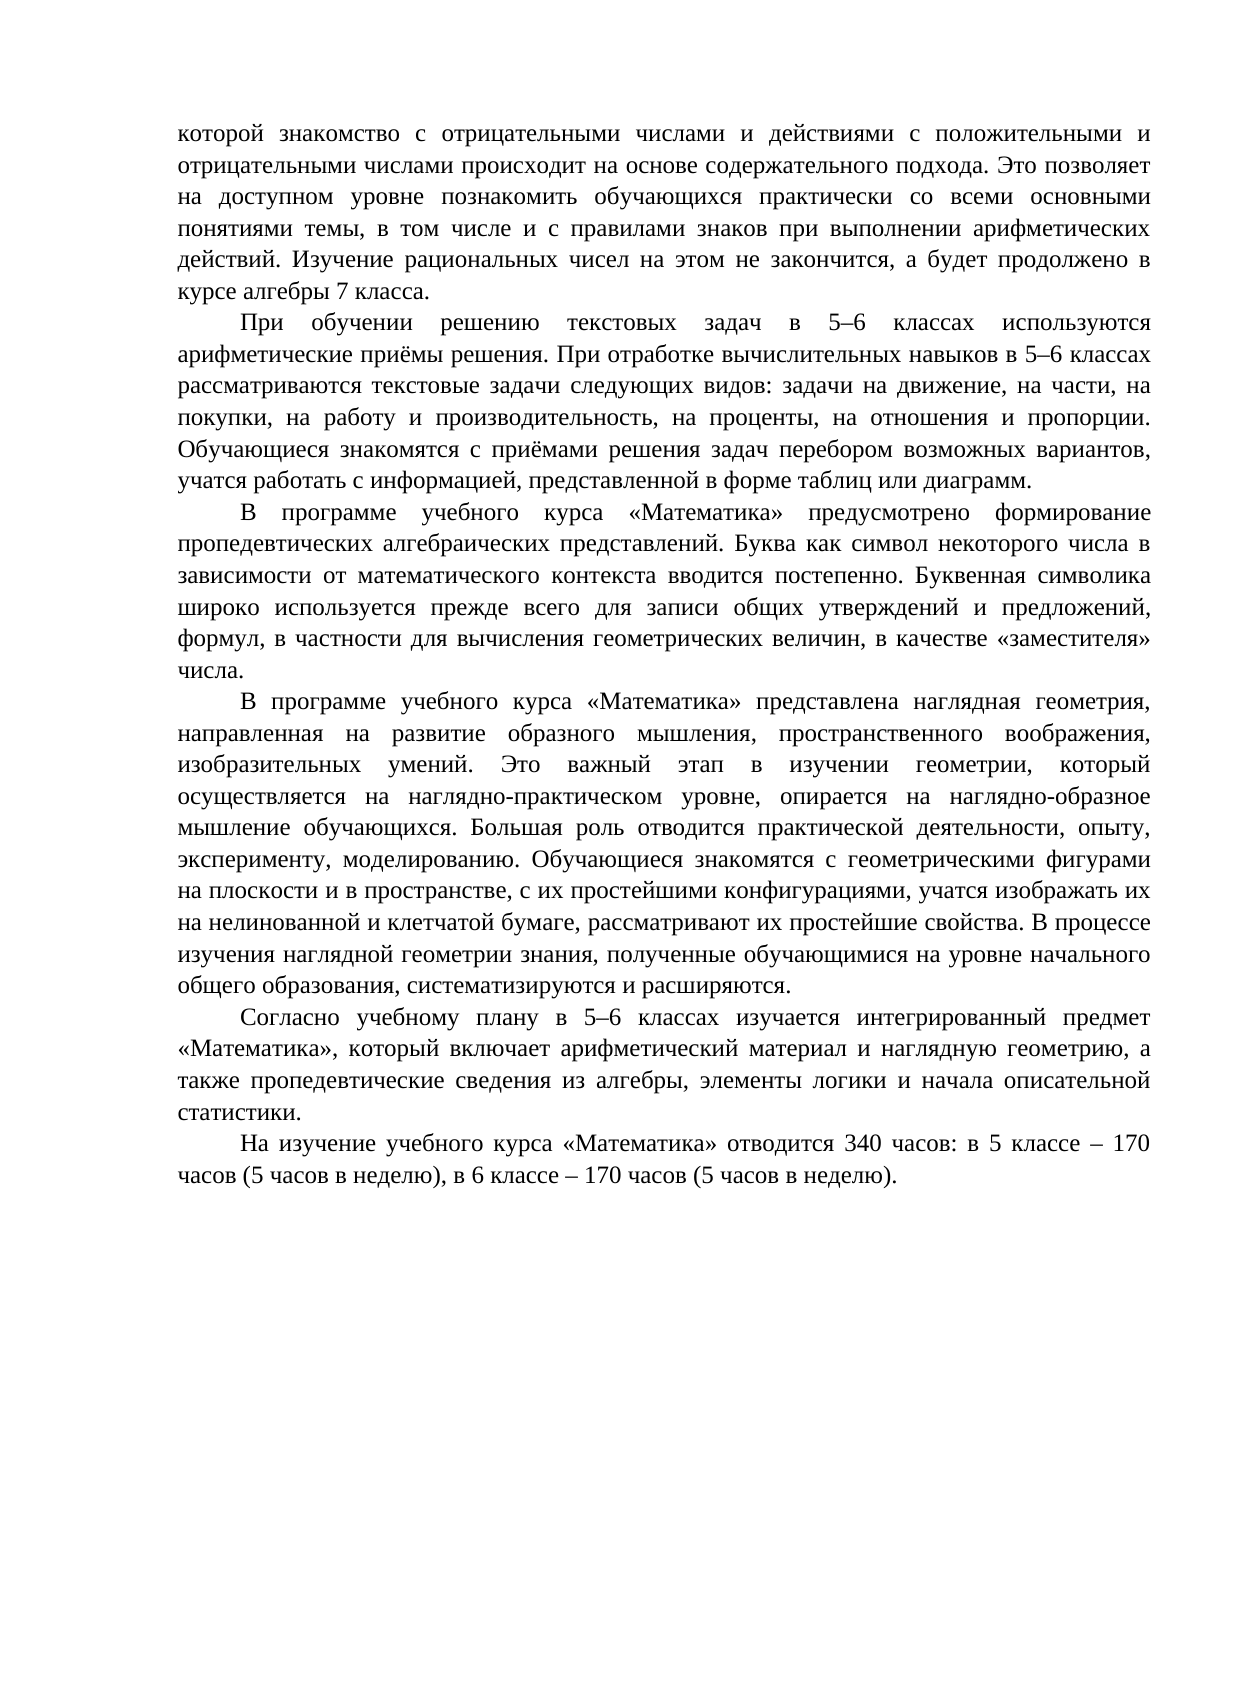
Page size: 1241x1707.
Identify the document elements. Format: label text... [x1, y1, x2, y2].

text В программе учебного курса «Математика» предусмотрено формирование пропедевтических алгебраических представлений. Буква как символ некоторого числа в зависимости от математического контекста вводится постепенно. Буквенная символика широко используется прежде всего для записи общих утверждений и предложений, формул, в частности для вычисления геометрических величин, в качестве «заместителя» числа. [177, 497, 1152, 683]
text При обучении решению текстовых задач в 5–6 классах используются арифметические приёмы решения. При отработке вычислительных навыков в 5–6 классах рассматриваются текстовые задачи следующих видов: задачи на движение, на части, на покупки, на работу и производительность, на проценты, на отношения и пропорции. Обучающиеся знакомятся с приёмами решения задач перебором возможных вариантов, учатся работать с информацией, представленной в форме таблиц или диаграмм. [177, 307, 1152, 494]
text Согласно учебному плану в 5–6 классах изучается интегрированный предмет «Математика», который включает арифметический материал и наглядную геометрию, а также пропедевтические сведения из алгебры, элементы логики и начала описательной статистики. [177, 1002, 1152, 1125]
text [177, 118, 1152, 305]
text В программе учебного курса «Математика» представлена наглядная геометрия, направленная на развитие образного мышления, пространственного воображения, изобразительных умений. Это важный этап в изучении геометрии, который осуществляется на наглядно-практическом уровне, опирается на наглядно-образное мышление обучающихся. Большая роль отводится практической деятельности, опыту, эксперименту, моделированию. Обучающиеся знакомятся с геометрическими фигурами на плоскости и в пространстве, с их простейшими конфигурациями, учатся изображать их на нелинованной и клетчатой бумаге, рассматривают их простейшие свойства. В процессе изучения наглядной геометрии знания, полученные обучающимися на уровне начального общего образования, систематизируются и расширяются. [177, 686, 1152, 999]
text ‌На изучение учебного курса «Математика» отводится 340 часов: в 5 классе – 170 часов (5 часов в неделю), в 6 классе – 170 часов (5 часов в неделю).‌‌‌ [177, 1128, 1152, 1188]
